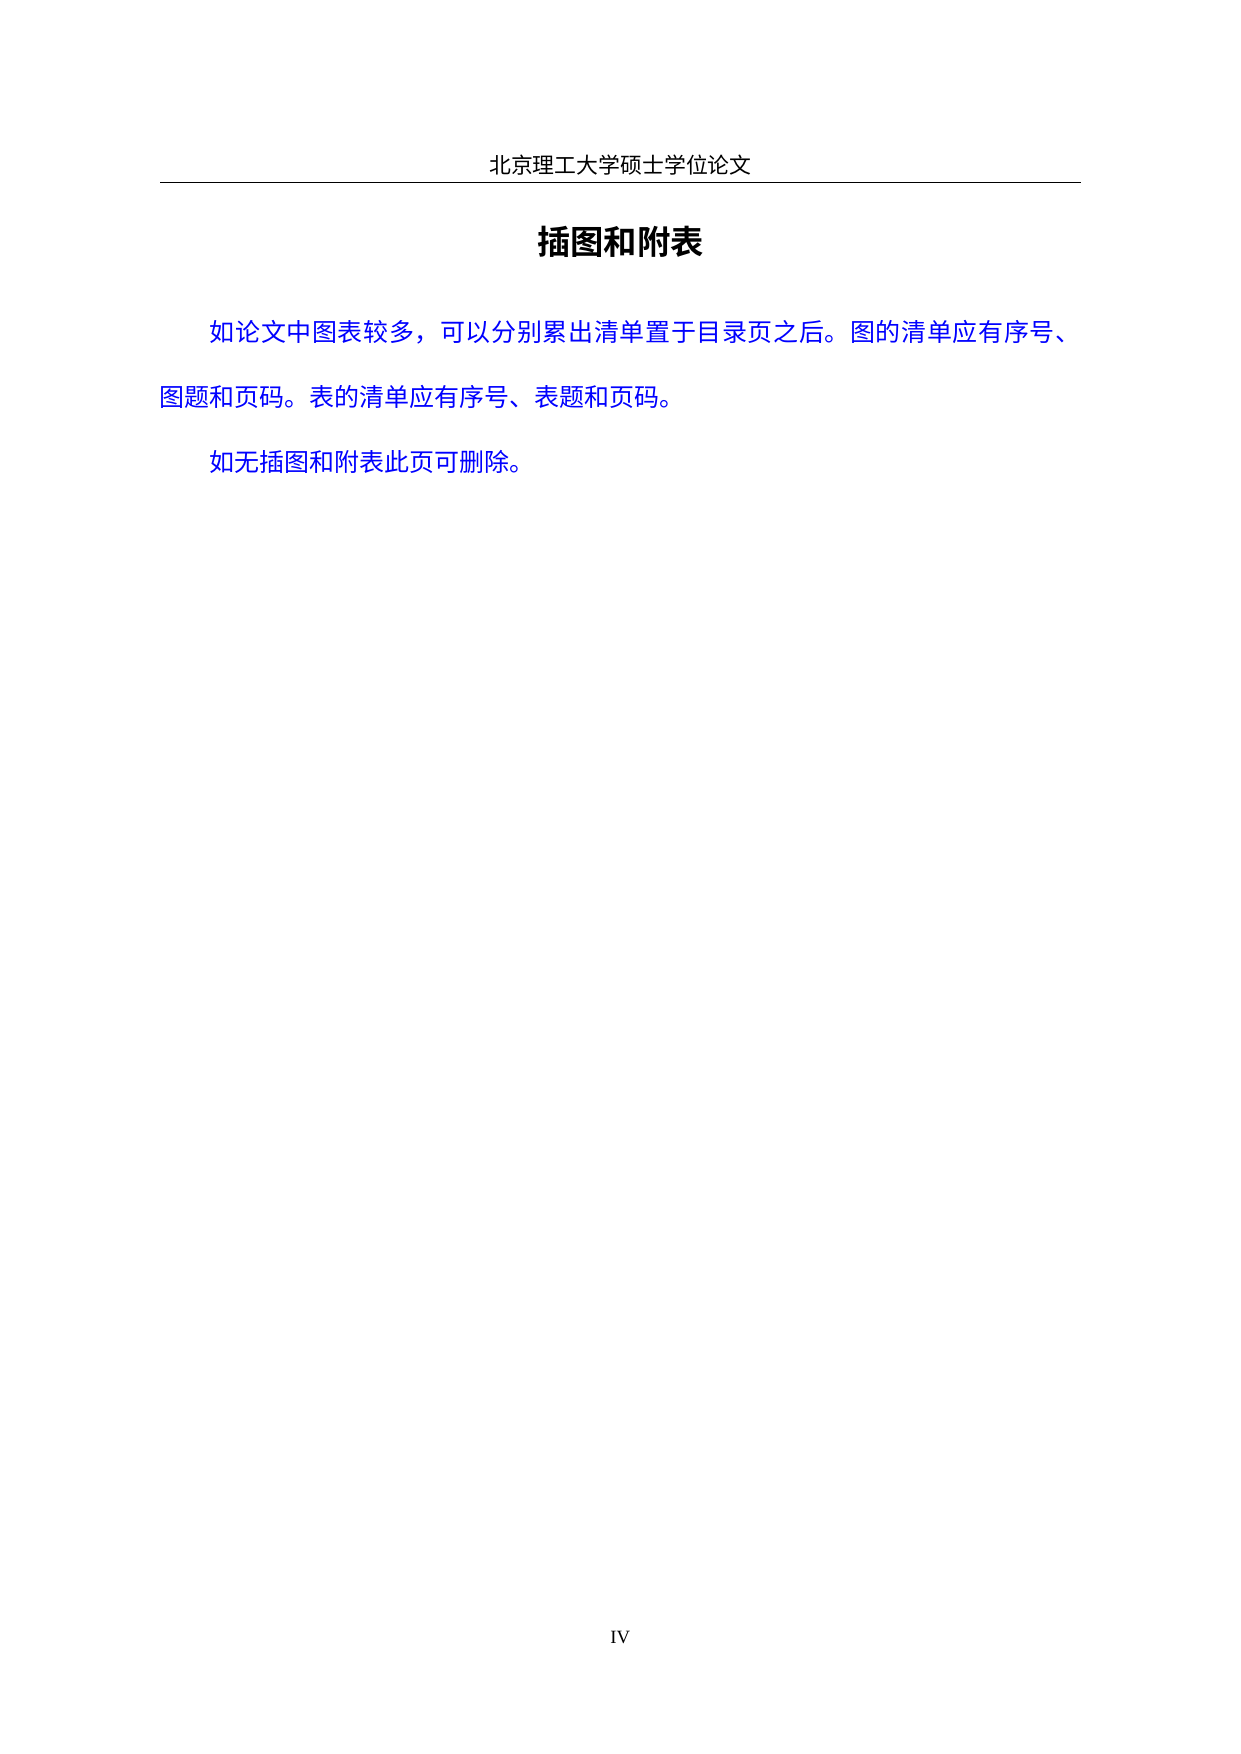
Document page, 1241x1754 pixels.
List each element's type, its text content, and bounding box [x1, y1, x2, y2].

text 如无插图和附表此页可删除。 [159, 428, 1081, 493]
text 插图和附表 [159, 208, 1081, 273]
text 如论文中图表较多，可以分别累出清单置于目录页之后。图的清单应有序号、图题和页码。表的清单应有序号、表题和页码。 [159, 298, 1081, 428]
